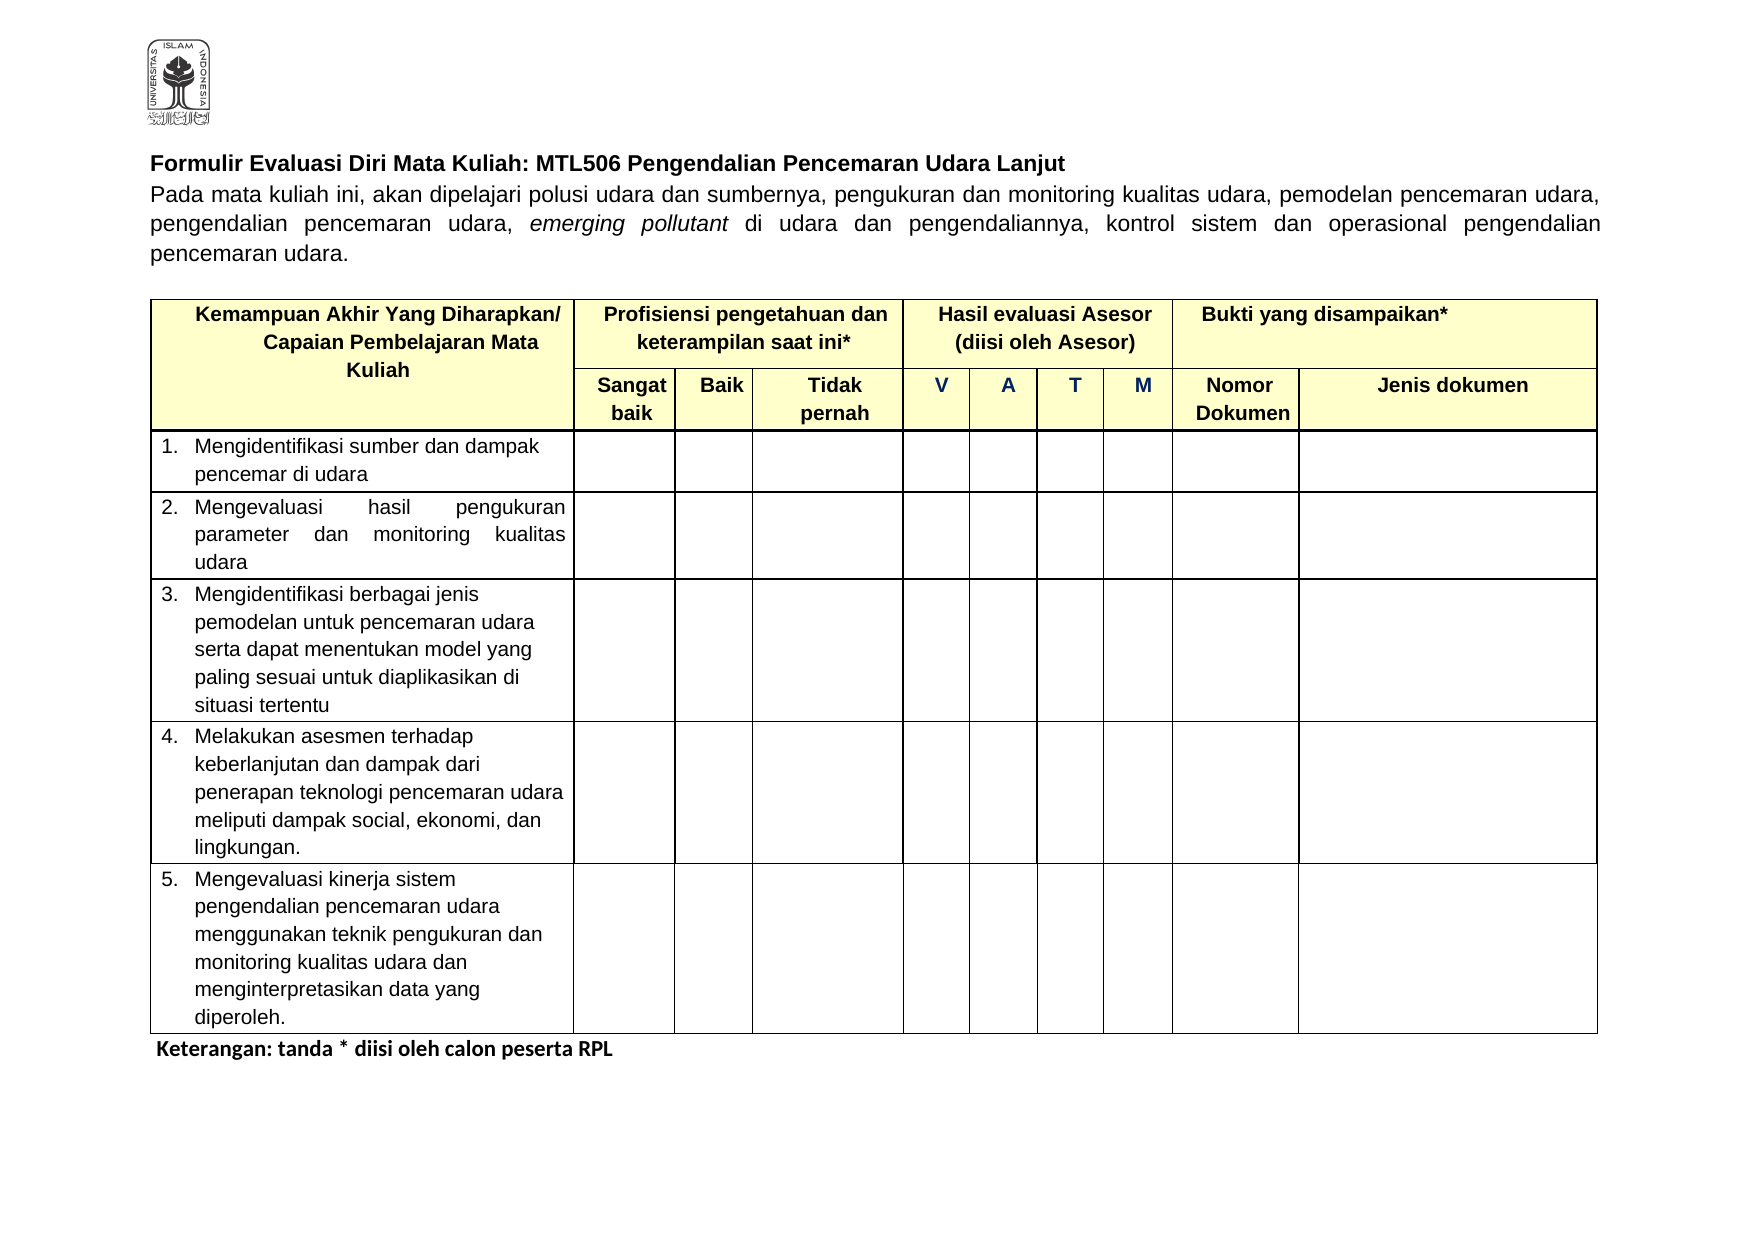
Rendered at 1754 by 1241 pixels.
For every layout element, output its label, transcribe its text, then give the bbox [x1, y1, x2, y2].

table_cell Baik [676, 369, 752, 428]
table_cell [904, 432, 969, 491]
table_cell [1300, 493, 1596, 578]
table_cell [1173, 864, 1298, 1033]
table_cell [676, 493, 752, 578]
table_cell [753, 580, 902, 721]
table_cell [1300, 432, 1596, 491]
table_cell [1173, 432, 1298, 491]
table_header Hasil evaluasi Asesor (diisi oleh Asesor) [904, 300, 1172, 367]
table_cell [1299, 864, 1597, 1033]
table_cell Melakukan asesmen terhadap keberlanjutan dan dampak dari penerapan teknologi pencemaran udara meliputi dampak social, ekonomi, dan lingkungan. [152, 722, 573, 863]
table_cell [1104, 432, 1172, 491]
table_cell [1104, 864, 1172, 1033]
table_cell [676, 722, 752, 863]
table_cell [1038, 493, 1103, 578]
table_cell [676, 580, 752, 721]
table_cell [970, 580, 1036, 721]
table_cell [575, 580, 674, 721]
table_cell [1038, 580, 1103, 721]
table_cell [575, 432, 674, 491]
table_cell [904, 580, 969, 721]
table_cell [753, 432, 902, 491]
table_cell Tidak pernah [753, 369, 902, 428]
table_cell Mengidentifikasi sumber dan dampak pencemar di udara [152, 432, 573, 491]
text Formulir Evaluasi Diri Mata Kuliah: MTL506 Pengendalian Pencemaran Udara Lanjut [150, 150, 1604, 176]
table_cell [1038, 864, 1103, 1033]
table_cell [1038, 432, 1103, 491]
table_cell Mengidentifikasi berbagai jenis pemodelan untuk pencemaran udara serta dapat menentukan model yang paling sesuai untuk diaplikasikan di situasi tertentu [152, 580, 573, 721]
table_cell T [1038, 369, 1103, 428]
table_cell [753, 493, 902, 578]
table_cell [753, 864, 903, 1033]
table_cell [904, 493, 969, 578]
table_cell [575, 493, 674, 578]
table_cell [1104, 722, 1172, 863]
table_cell [575, 722, 674, 863]
table_cell M [1104, 369, 1172, 428]
table_cell [970, 722, 1036, 863]
table_cell [675, 864, 752, 1033]
table_cell Sangat baik [575, 369, 674, 428]
table_cell [1173, 722, 1298, 863]
table_cell [753, 722, 902, 863]
table_cell [1173, 493, 1298, 578]
table_cell [574, 864, 674, 1033]
text Pada mata kuliah ini, akan dipelajari polusi udara dan sumbernya, pengukuran dan monitoring kualitas udara, pemodelan pencemaran udara, pengendalian pencemaran udara, emerging pollutant di udara dan pengendaliannya, kontrol sistem dan operasional pengendalian pencemaran udara. [150, 181, 1602, 266]
table_header Kemampuan Akhir Yang Diharapkan/ Capaian Pembelajaran Mata Kuliah [152, 300, 573, 428]
table_cell V [904, 369, 969, 428]
table_cell Mengevaluasi kinerja sistem pengendalian pencemaran udara menggunakan teknik pengukuran dan monitoring kualitas udara dan menginterpretasikan data yang diperoleh. [151, 864, 573, 1033]
table_cell [1038, 722, 1103, 863]
table_cell [970, 864, 1037, 1033]
table_cell [904, 722, 969, 863]
table_cell Jenis dokumen [1300, 369, 1596, 428]
table_cell [1300, 580, 1596, 721]
table_cell Nomor Dokumen [1173, 369, 1298, 428]
table_cell [970, 432, 1036, 491]
table_cell [904, 864, 969, 1033]
text Keterangan: tanda * diisi oleh calon peserta RPL [150, 1034, 1604, 1062]
table_cell A [970, 369, 1036, 428]
picture [130, 25, 227, 141]
table_cell [1173, 580, 1298, 721]
table_cell [970, 493, 1036, 578]
table_cell [1104, 493, 1172, 578]
table_header Bukti yang disampaikan* [1173, 300, 1596, 367]
table_cell Mengevaluasi hasil pengukuran parameter dan monitoring kualitas udara [152, 493, 573, 578]
table_cell [1300, 722, 1596, 863]
table_cell [676, 432, 752, 491]
table_header Profisiensi pengetahuan dan keterampilan saat ini* [575, 300, 902, 367]
table_cell [1104, 580, 1172, 721]
